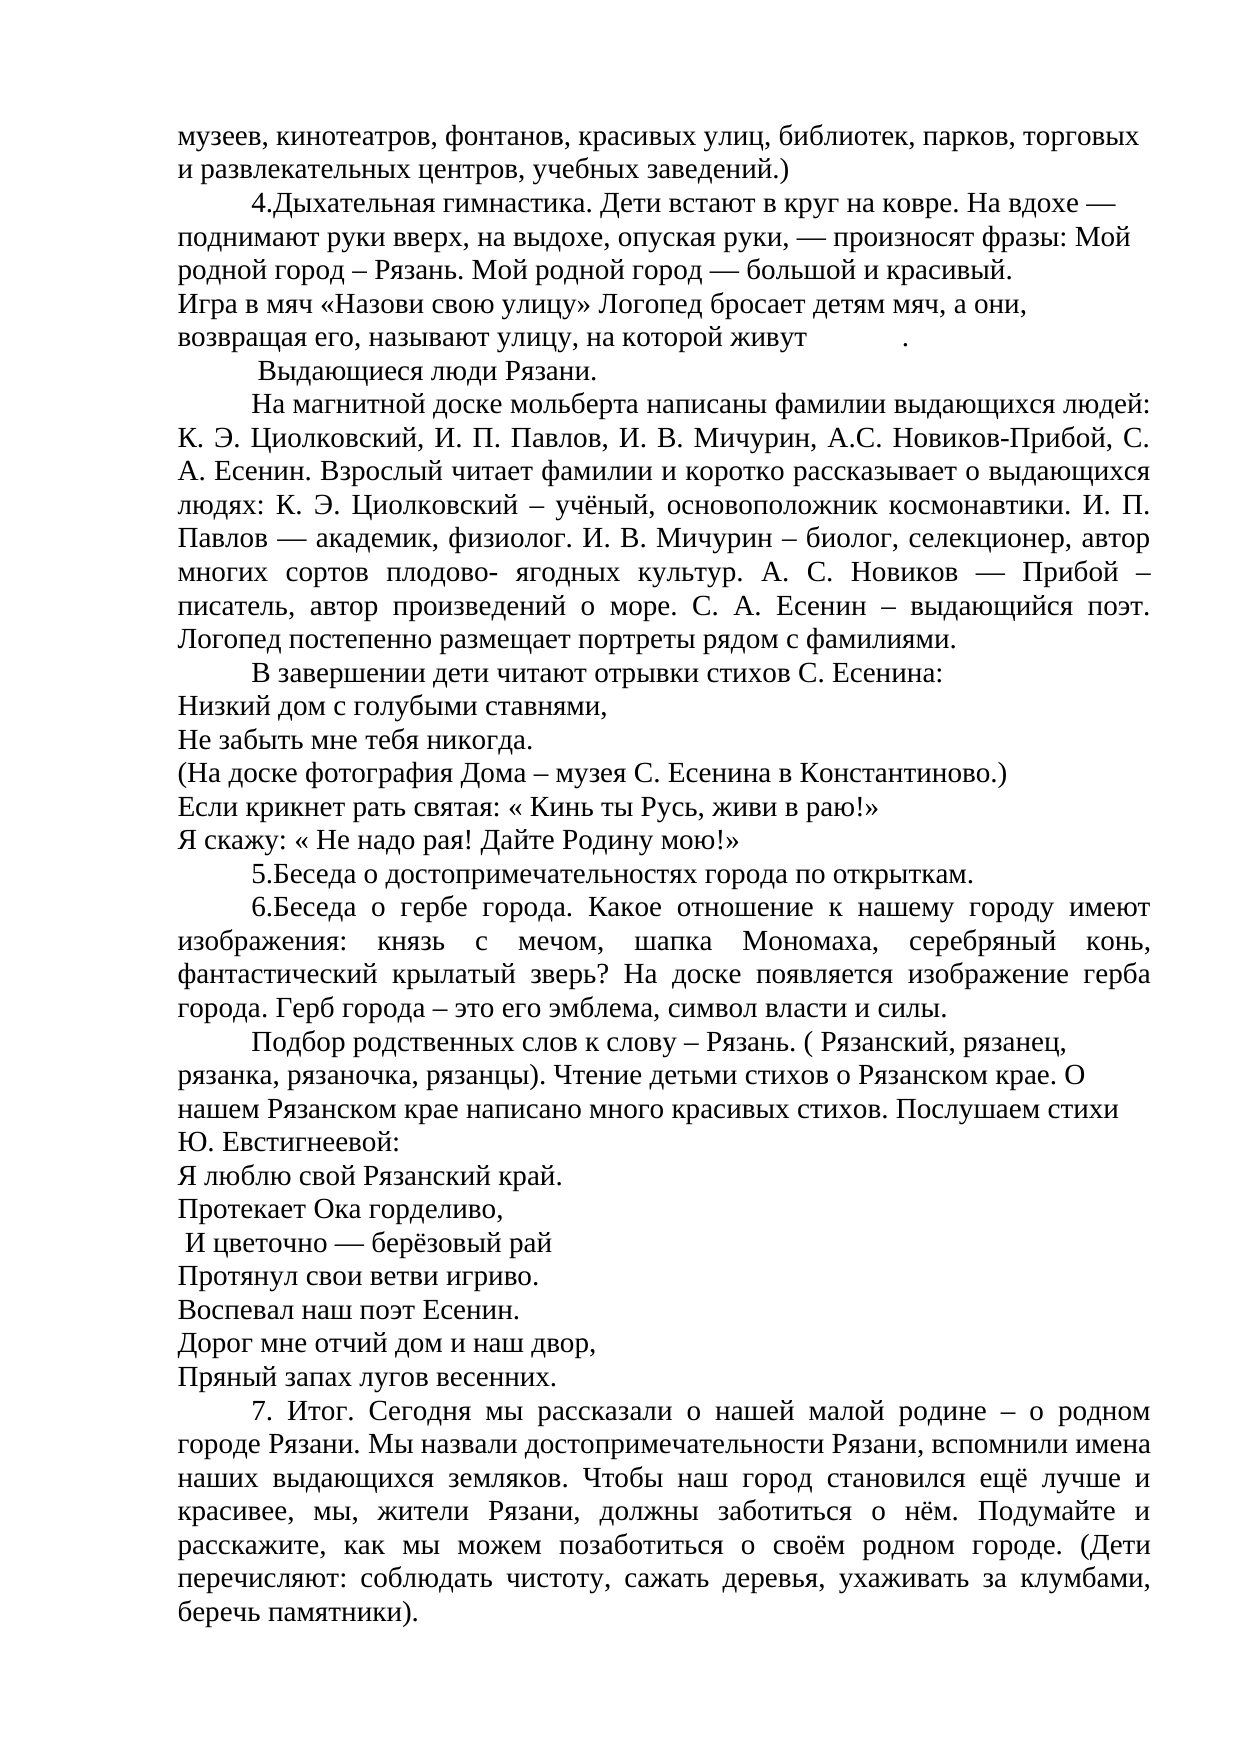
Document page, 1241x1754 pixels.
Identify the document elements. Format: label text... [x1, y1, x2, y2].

text И цветочно — берёзовый рай [177, 1225, 1152, 1258]
text В завершении дети читают отрывки стихов С. Есенина: [177, 655, 1152, 688]
text Выдающиеся люди Рязани. [177, 353, 1152, 386]
text На магнитной доске мольберта написаны фамилии выдающихся людей: К. Э. Циолковский, И. П. Павлов, И. В. Мичурин, А.С. Новиков-Прибой, С. А. Есенин. Взрослый читает фамилии и коротко рассказывает о выдающихся людях: К. Э. Циолковский – учёный, основоположник космонавтики. И. П. Павлов — академик, физиолог. И. В. Мичурин – биолог, селекционер, автор многих сортов плодово- ягодных культур. А. С. Новиков — Прибой – писатель, автор произведений о море. С. А. Есенин – выдающийся поэт. Логопед постепенно размещает портреты рядом с фамилиями. [177, 386, 1152, 655]
text Игра в мяч «Назови свою улицу» Логопед бросает детям мяч, а они, возвращая его, называют улицу, на которой живут . [177, 286, 1152, 353]
text 7. Итог. Сегодня мы рассказали о нашей малой родине – о родном городе Рязани. Мы назвали достопримечательности Рязани, вспомнили имена наших выдающихся земляков. Чтобы наш город становился ещё лучше и красивее, мы, жители Рязани, должны заботиться о нём. Подумайте и расскажите, как мы можем позаботиться о своём родном городе. (Дети перечисляют: соблюдать чистоту, сажать деревья, ухаживать за клумбами, беречь памятники). [177, 1393, 1152, 1627]
text 5.Беседа о достопримечательностях города по открыткам. [177, 856, 1152, 889]
text Дорог мне отчий дом и наш двор, [177, 1326, 1152, 1359]
text Пряный запах лугов весенних. [177, 1359, 1152, 1393]
text Я скажу: « Не надо рая! Дайте Родину мою!» [177, 822, 1152, 856]
text Если крикнет рать святая: « Кинь ты Русь, живи в раю!» [177, 789, 1152, 822]
text Низкий дом с голубыми ставнями, [177, 688, 1152, 722]
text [177, 118, 1152, 185]
text 4.Дыхательная гимнастика. Дети встают в круг на ковре. На вдохе — поднимают руки вверх, на выдохе, опуская руки, — произносят фразы: Мой родной город – Рязань. Мой родной город — большой и красивый. [177, 185, 1152, 286]
text (На доске фотография Дома – музея С. Есенина в Константиново.) [177, 755, 1152, 789]
text Подбор родственных слов к слову – Рязань. ( Рязанский, рязанец, рязанка, рязаночка, рязанцы). Чтение детьми стихов о Рязанском крае. О нашем Рязанском крае написано много красивых стихов. Послушаем стихи Ю. Евстигнеевой: [177, 1024, 1152, 1158]
text Не забыть мне тебя никогда. [177, 722, 1152, 755]
text Воспевал наш поэт Есенин. [177, 1292, 1152, 1326]
text 6.Беседа о гербе города. Какое отношение к нашему городу имеют изображения: князь с мечом, шапка Мономаха, серебряный конь, фантастический крылатый зверь? На доске появляется изображение герба города. Герб города – это его эмблема, символ власти и силы. [177, 889, 1152, 1024]
text Протекает Ока горделиво, [177, 1191, 1152, 1225]
text Протянул свои ветви игриво. [177, 1258, 1152, 1292]
text Я люблю свой Рязанский край. [177, 1158, 1152, 1191]
